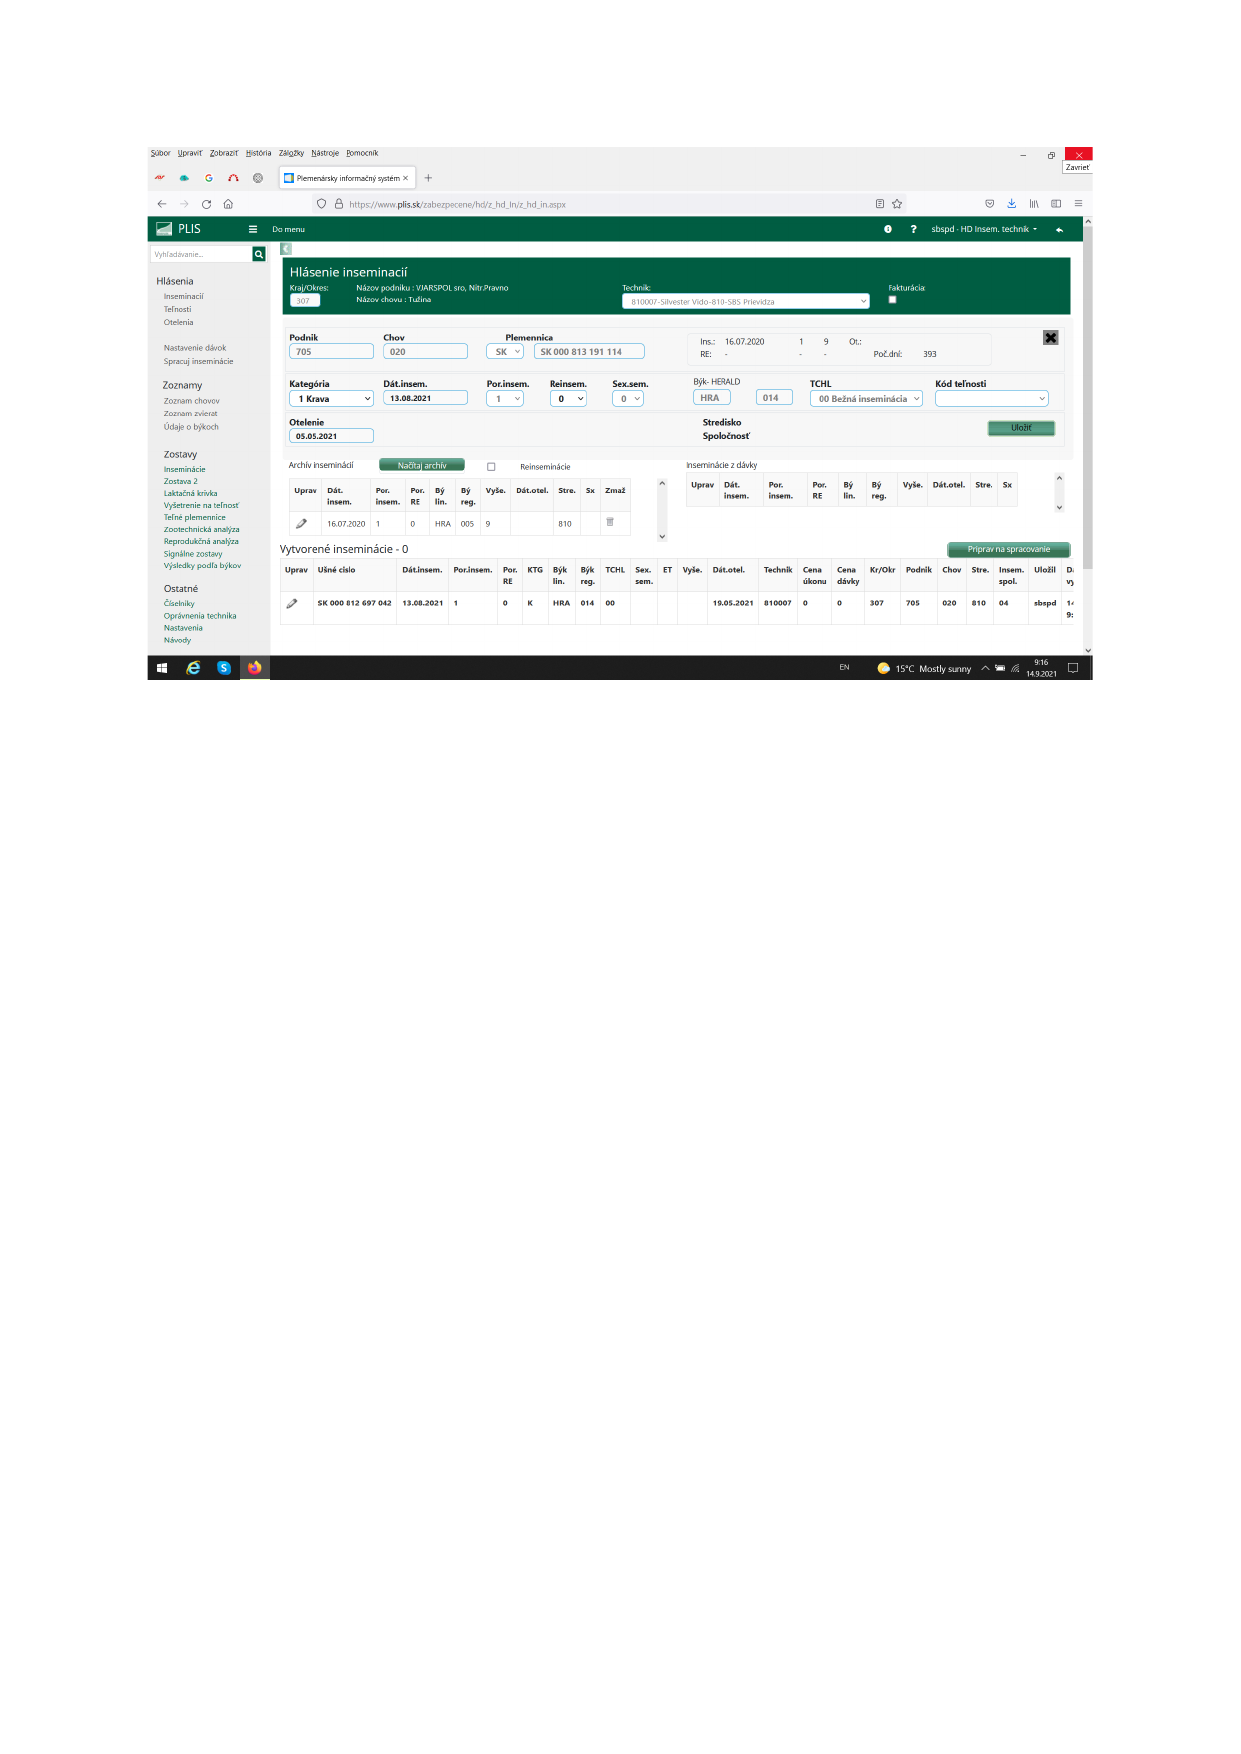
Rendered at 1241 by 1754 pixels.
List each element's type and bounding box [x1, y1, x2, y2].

picture [147, 147, 1093, 680]
